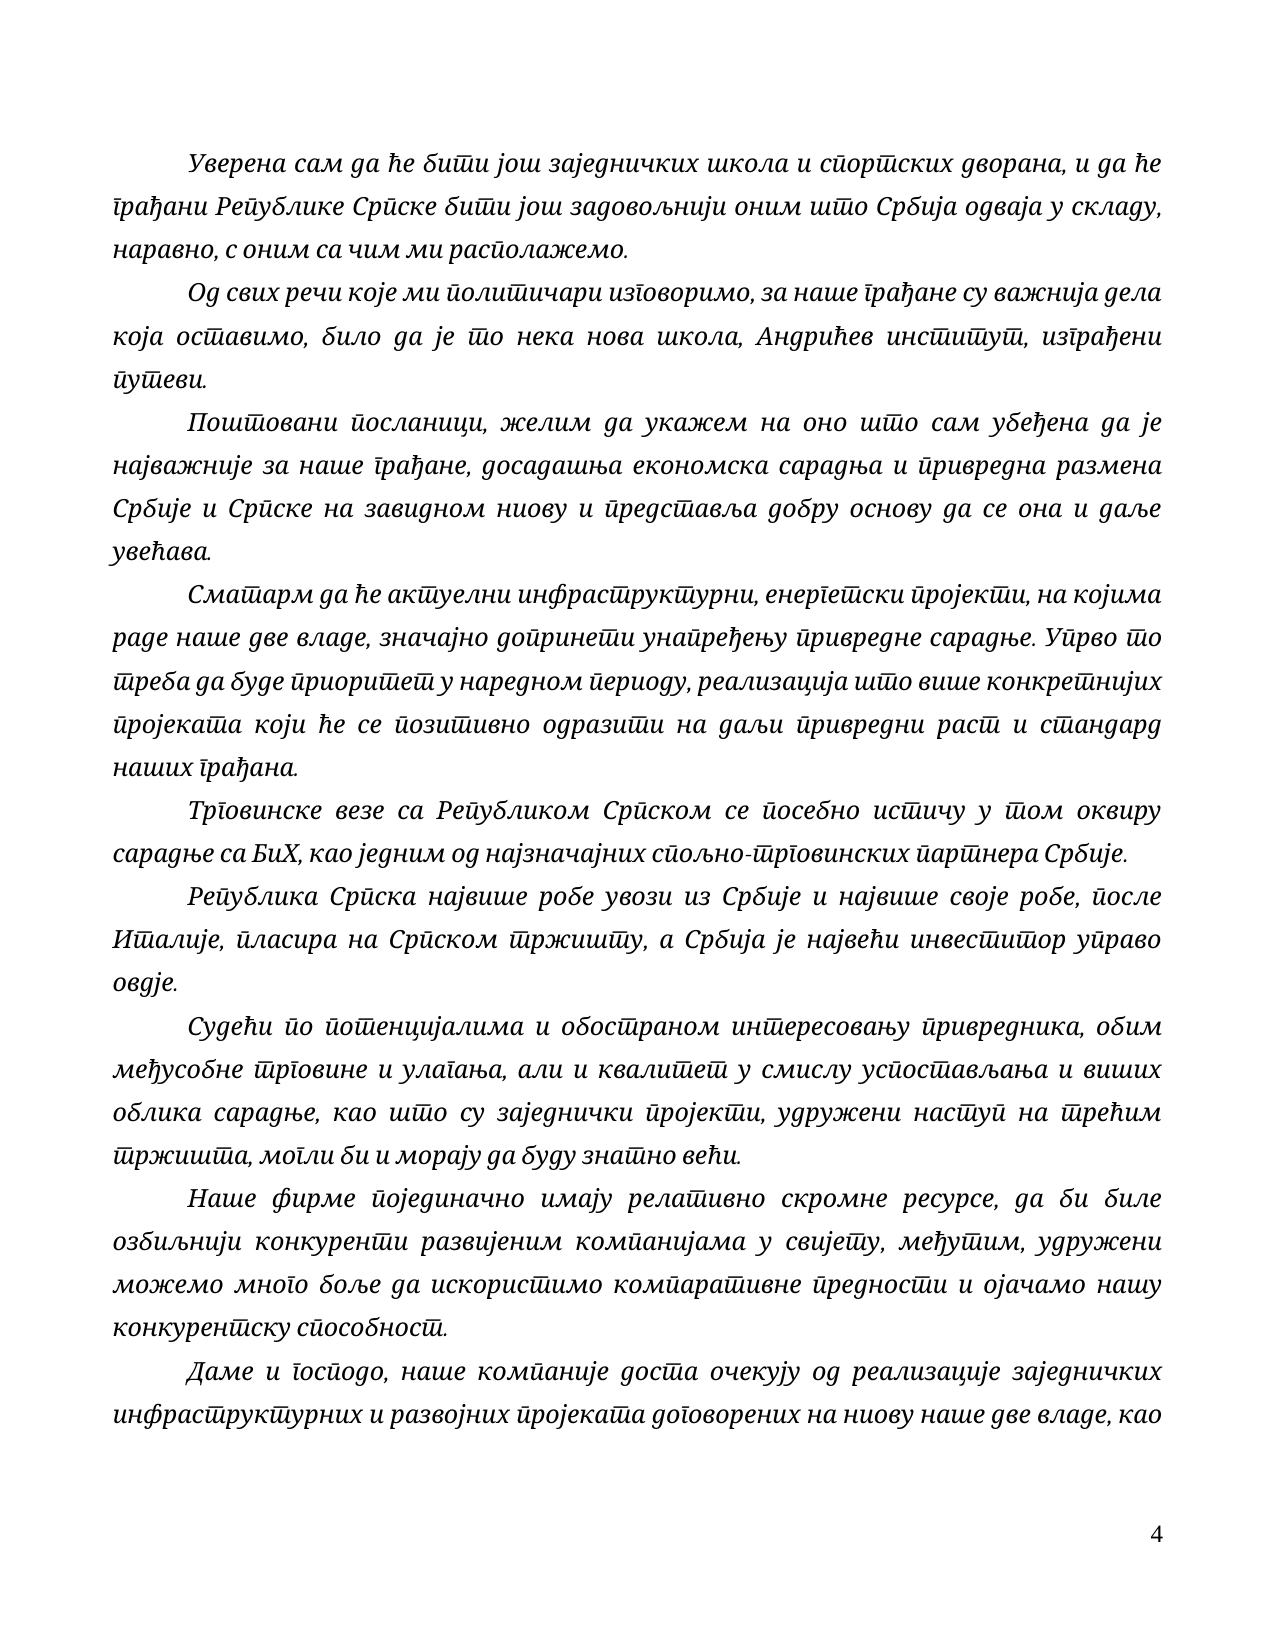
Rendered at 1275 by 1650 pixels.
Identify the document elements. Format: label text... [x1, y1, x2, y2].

text Судећи по потенцијалима и обостраном интересовању привредника, обим међусобне трговине и улагања, али и квалитет у смислу успостављања и виших облика сарадње, као што су заједнички пројекти, удружени наступ на трећим тржишта, могли би и морају да буду знатно већи. [112, 1012, 1163, 1171]
text Република Српска највише робе увози из Србије и највише своје робе, после Италије, пласира на Српском тржишту, а Србија је највећи инвеститор управо овдје. [112, 883, 1163, 998]
text Трговинске везе са Републиком Српском се посебно истичу у том оквиру сарадње са БиХ, као једним од најзначајних спољно-трговинских партнера Србије. [112, 797, 1163, 869]
text Сматарм да ће актуелни инфраструктурни, енергетски пројекти, на којима раде наше две владе, значајно допринети унапређењу привредне сарадње. Упрво то треба да буде приоритет у наредном периоду, реализација што више конкретнијих пројеката који ће се позитивно одразити на даљи привредни раст и стандард наших грађана. [112, 581, 1163, 782]
text Наше фирме појединачно имају релативно скромне ресурсе, да би биле озбиљнији конкуренти развијеним компанијама у свијету, међутим, удружени можемо много боље да искористимо компаративне предности и ојачамо нашу конкурентску способност. [112, 1185, 1163, 1343]
text Поштовани посланици, желим да укажем на оно што сам убеђена да је најважније за наше грађане, досадашња економска сарадња и привредна размена Србије и Српске на завидном ниову и представља добру основу да се она и даље увећава. [112, 409, 1163, 567]
text Од свих речи које ми политичари изговоримо, за наше грађане су важнија дела која оставимо, било да је то нека нова школа, Андрићев институт, изграђени путеви. [112, 279, 1163, 394]
text Уверена сам да ће бити још заједничких школа и спортских дворана, и да ће грађани Републике Српске бити још задовољнији оним што Србија одваја у складу, наравно, с оним са чим ми располажемо. [112, 150, 1163, 265]
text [112, 1357, 1163, 1429]
